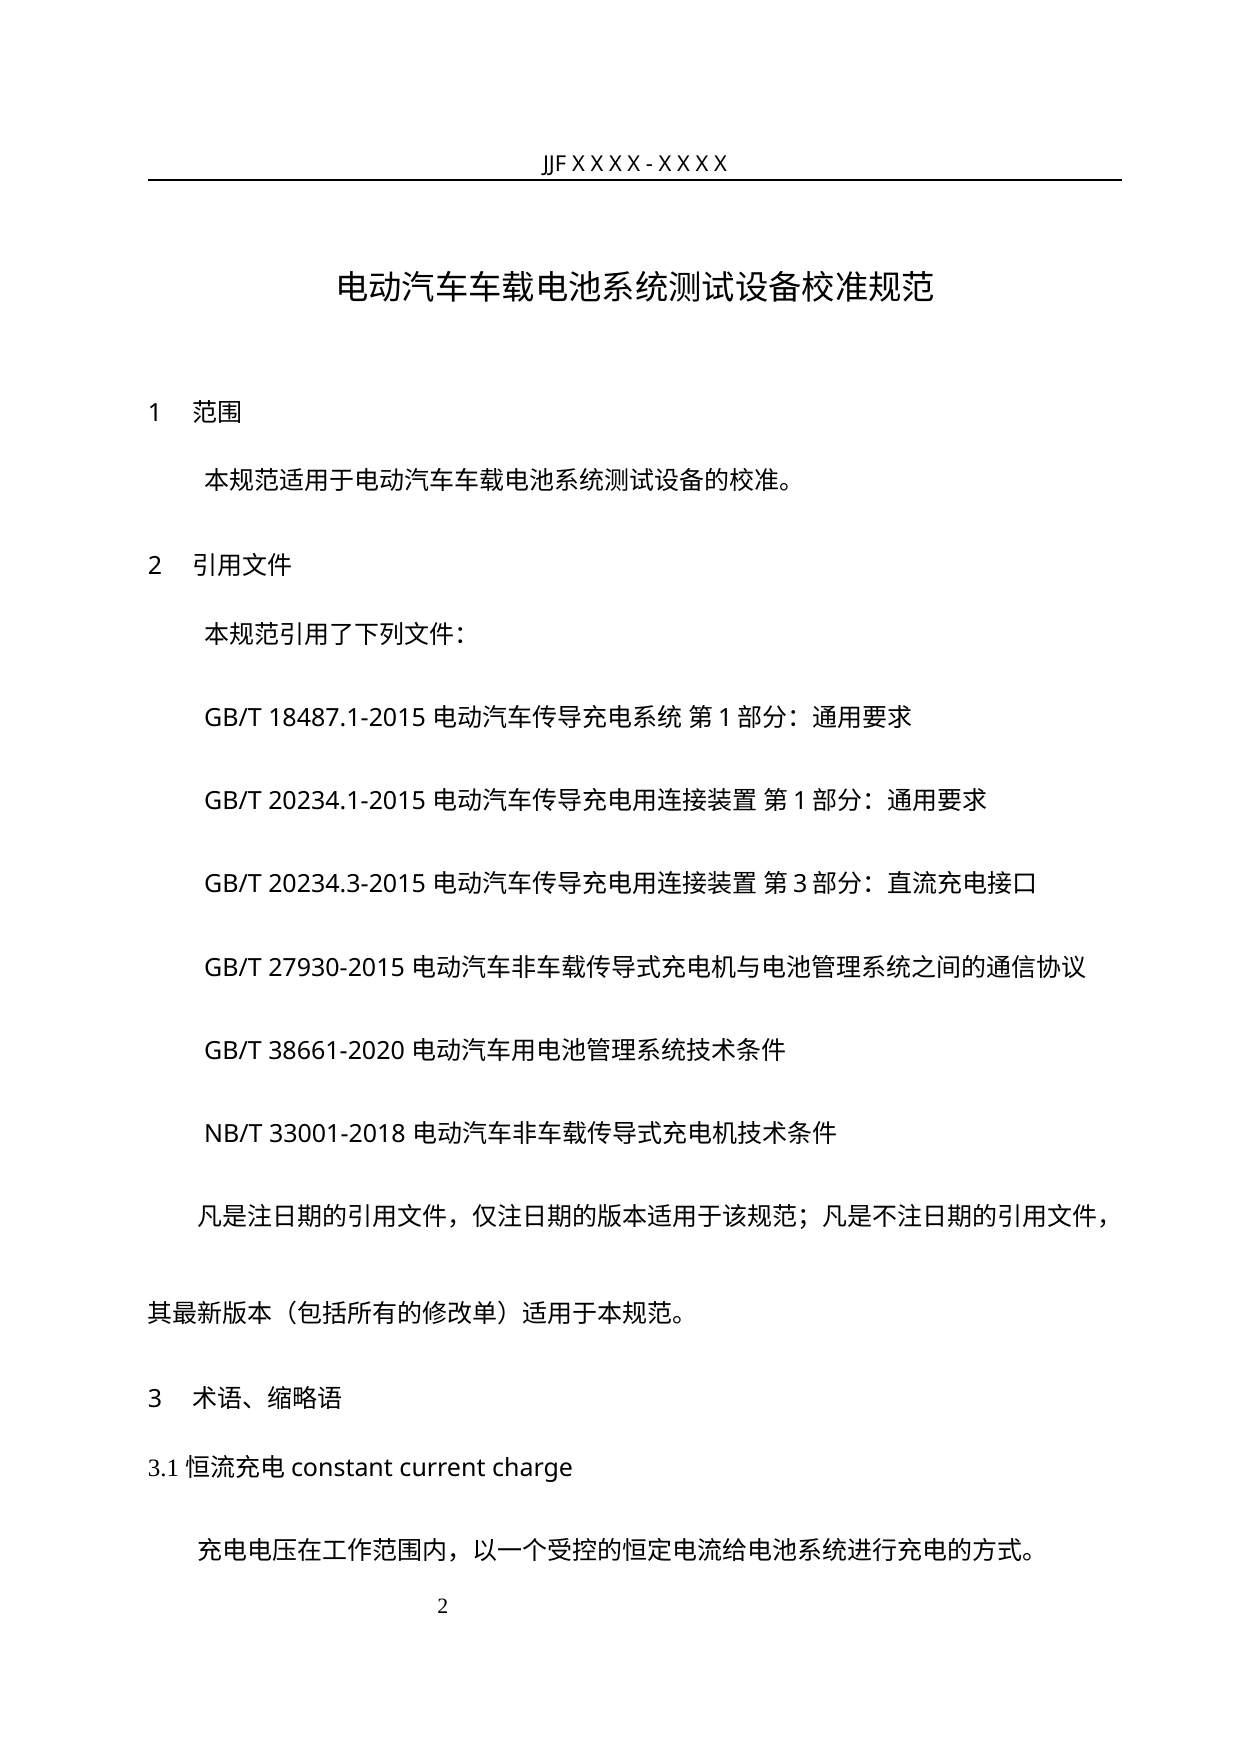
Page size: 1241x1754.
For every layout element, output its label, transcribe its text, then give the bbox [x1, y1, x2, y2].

text GB/T 27930-2015 电动汽车非车载传导式充电机与电池管理系统之间的通信协议 [160, 933, 1122, 998]
subtitle 引用文件 [148, 546, 1122, 582]
subtitle 术语、缩略语 [148, 1379, 1122, 1415]
text 充电电压在工作范围内，以一个受控的恒定电流给电池系统进行充电的方式。 [148, 1516, 1122, 1581]
text GB/T 18487.1-2015 电动汽车传导充电系统 第1部分：通用要求 [160, 683, 1122, 748]
text 电动汽车车载电池系统测试设备校准规范 [148, 260, 1122, 309]
subtitle 范围 [148, 392, 1122, 428]
text 凡是注日期的引用文件，仅注日期的版本适用于该规范；凡是不注日期的引用文件，其最新版本（包括所有的修改单）适用于本规范。 [148, 1182, 1122, 1344]
text 本规范适用于电动汽车车载电池系统测试设备的校准。 [148, 446, 1122, 511]
text 本规范引用了下列文件： [148, 600, 1122, 665]
text NB/T 33001-2018 电动汽车非车载传导式充电机技术条件 [160, 1099, 1122, 1164]
text 3.1 恒流充电 constant current charge [148, 1433, 1122, 1498]
text GB/T 20234.3-2015 电动汽车传导充电用连接装置 第3部分：直流充电接口 [160, 849, 1122, 914]
text GB/T 20234.1-2015 电动汽车传导充电用连接装置 第1部分：通用要求 [160, 766, 1122, 831]
text GB/T 38661-2020 电动汽车用电池管理系统技术条件 [160, 1016, 1122, 1081]
